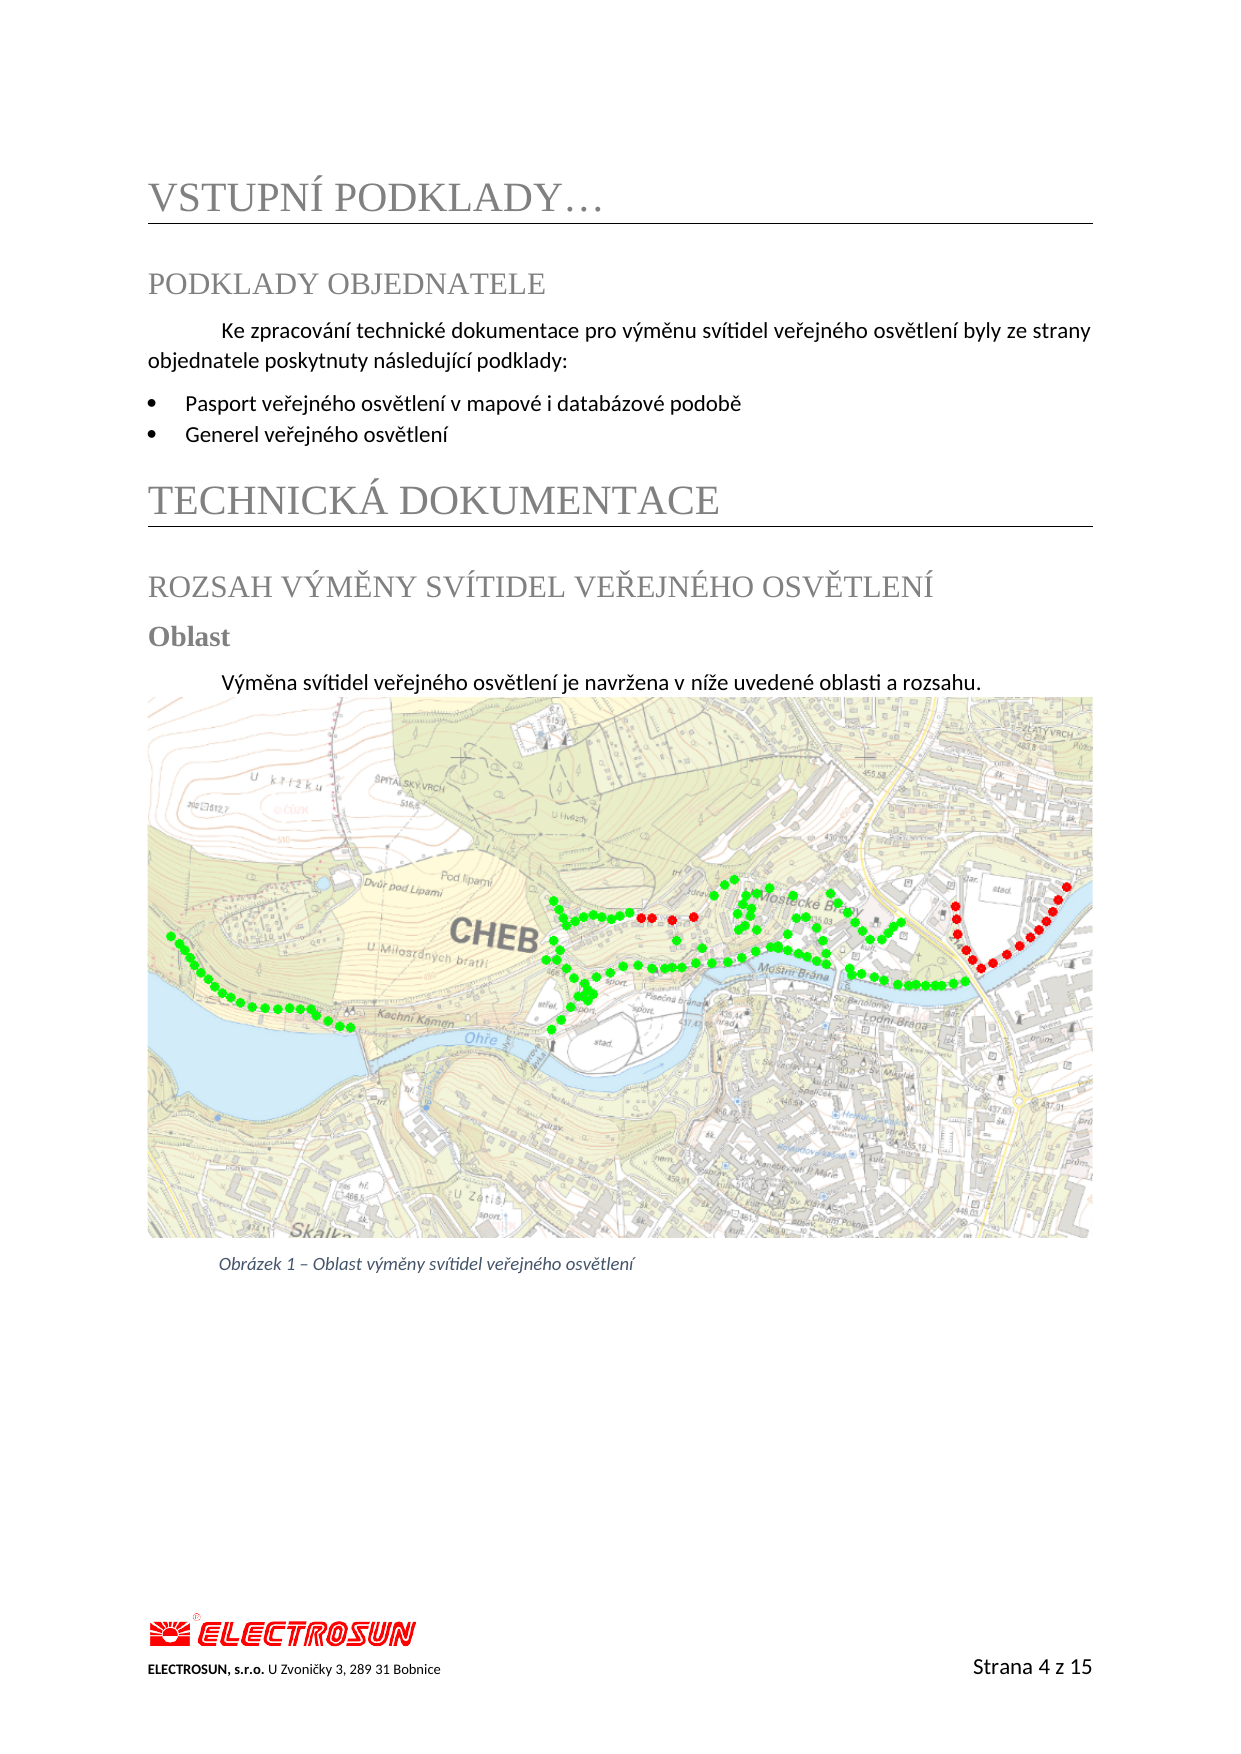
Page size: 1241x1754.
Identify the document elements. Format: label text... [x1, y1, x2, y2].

subtitle Oblast [148, 619, 1093, 653]
subtitle VSTUPNÍ PODKLADY… [148, 173, 1093, 223]
list Pasport veřejného osvětlení v mapové i databázové podobě [148, 389, 1093, 417]
subtitle TECHNICKÁ DOKUMENTACE [148, 476, 1093, 526]
text Ke zpracování technické dokumentace pro výměnu svítidel veřejného osvětlení byly ze strany objednatele poskytnuty následující podklady: [148, 316, 1093, 374]
subtitle ROZSAH VÝMĚNY SVÍTIDEL VEŘEJNÉHO OSVĚTLENÍ [148, 568, 1093, 604]
list Generel veřejného osvětlení [148, 420, 1093, 448]
subtitle PODKLADY OBJEDNATELE [148, 265, 1093, 301]
text Výměna svítidel veřejného osvětlení je navržena v níže uvedené oblasti a rozsahu. [148, 668, 1093, 696]
